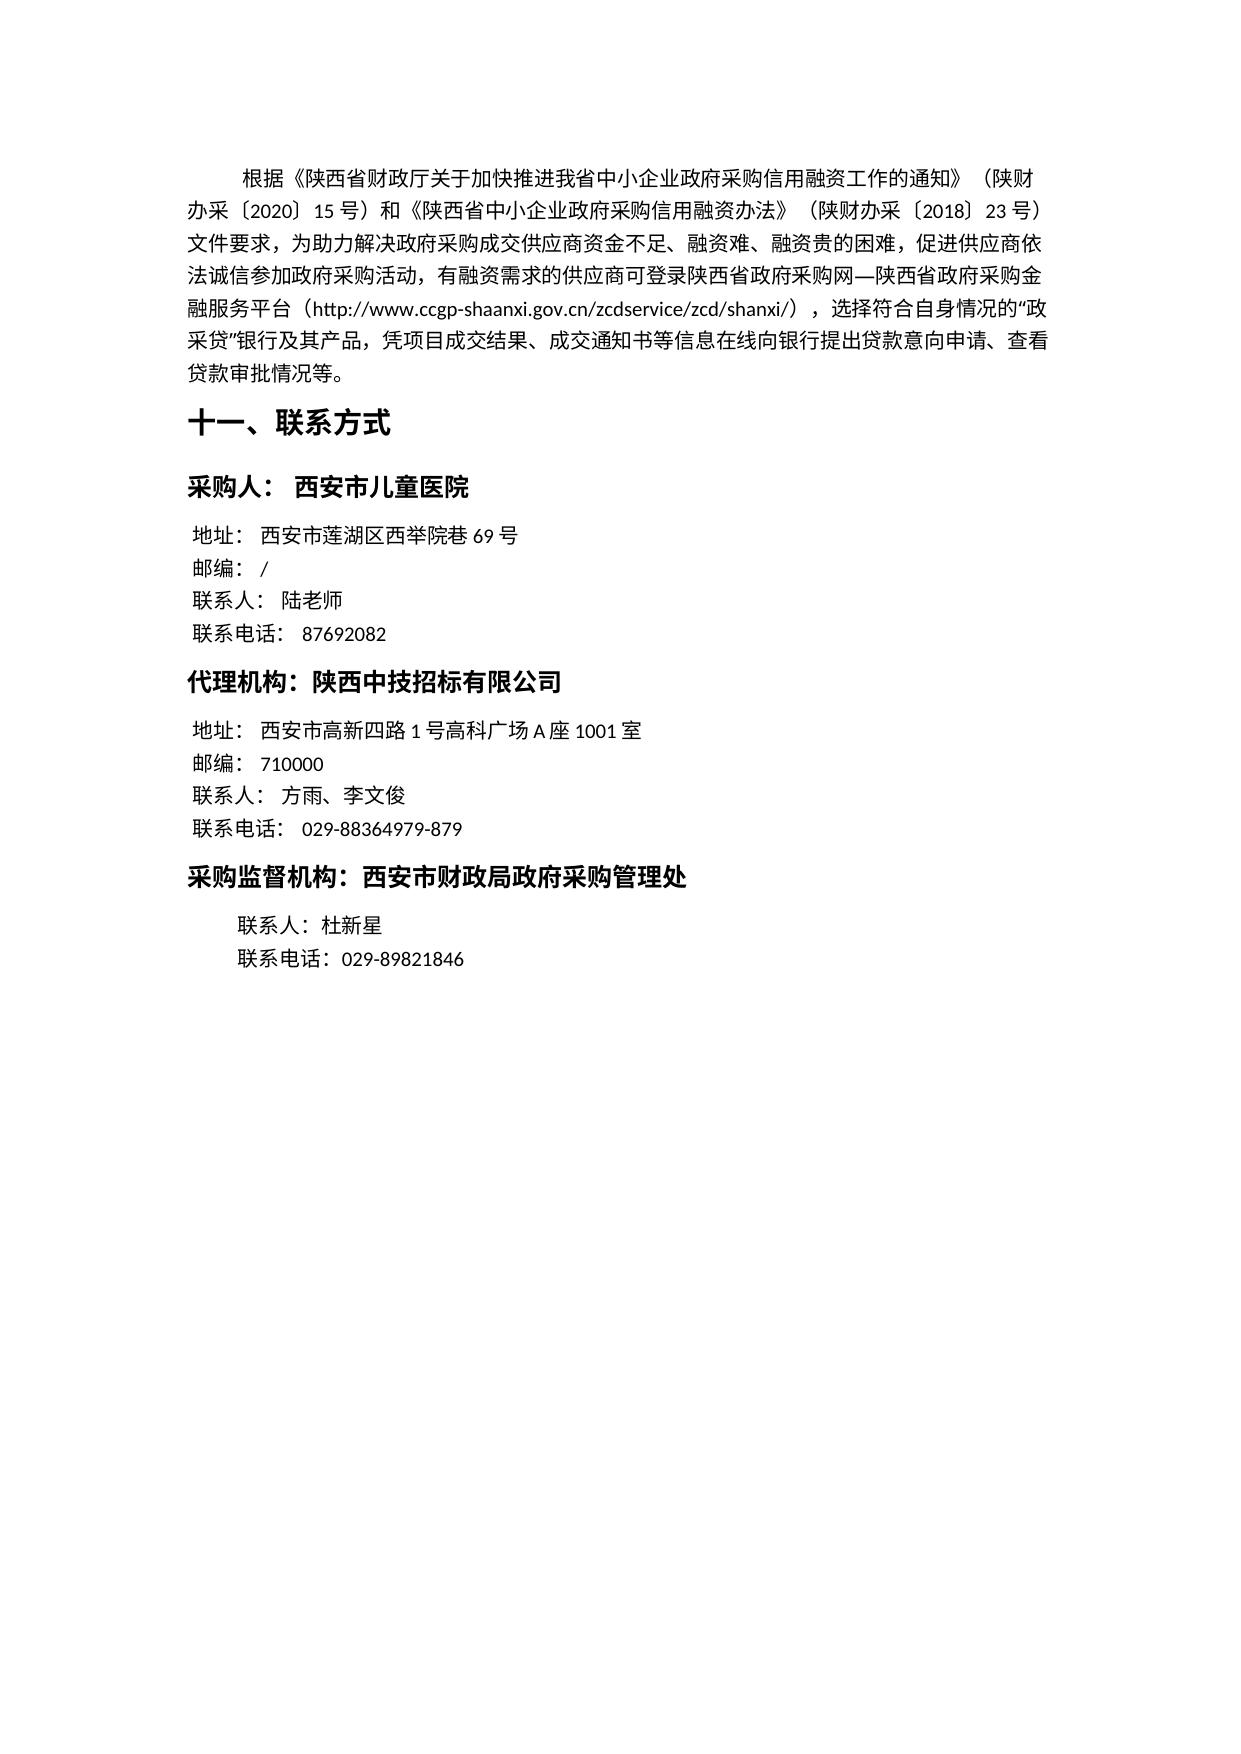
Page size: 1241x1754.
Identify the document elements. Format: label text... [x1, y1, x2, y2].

text 联系电话： 87692082 [187, 617, 1053, 649]
text 联系人： 方雨、李文俊 [187, 779, 1053, 812]
text 联系电话：029-89821846 [187, 942, 1053, 974]
text 邮编： 710000 [187, 747, 1053, 779]
text 采购监督机构：西安市财政局政府采购管理处 [187, 844, 1053, 909]
text 邮编： / [187, 552, 1053, 584]
text 根据《陕西省财政厅关于加快推进我省中小企业政府采购信用融资工作的通知》（陕财办采〔2020〕15 号）和《陕西省中小企业政府采购信用融资办法》（陕财办采〔2018〕23 号）文件要求，为助力解决政府采购成交供应商资金不足、融资难、融资贵的困难，促进供应商依法诚信参加政府采购活动，有融资需求的供应商可登录陕西省政府釆购网—陕西省政府采购金融服务平台（http://www.ccgp-shaanxi.gov.cn/zcdservice/zcd/shanxi/），选择符合自身情况的“政采贷”银行及其产品，凭项目成交结果、成交通知书等信息在线向银行提出贷款意向申请、查看贷款审批情况等。 [187, 162, 1053, 389]
text 联系人： 陆老师 [187, 584, 1053, 617]
text 采购人： 西安市儿童医院 [187, 454, 1053, 519]
text 代理机构：陕西中技招标有限公司 [187, 649, 1053, 714]
text 地址： 西安市莲湖区西举院巷69号 [187, 519, 1053, 552]
text 联系人：杜新星 [187, 909, 1053, 942]
text 联系电话： 029-88364979-879 [187, 812, 1053, 844]
text 地址： 西安市高新四路1号高科广场A座1001室 [187, 714, 1053, 747]
text 十一、联系方式 [187, 389, 1053, 454]
